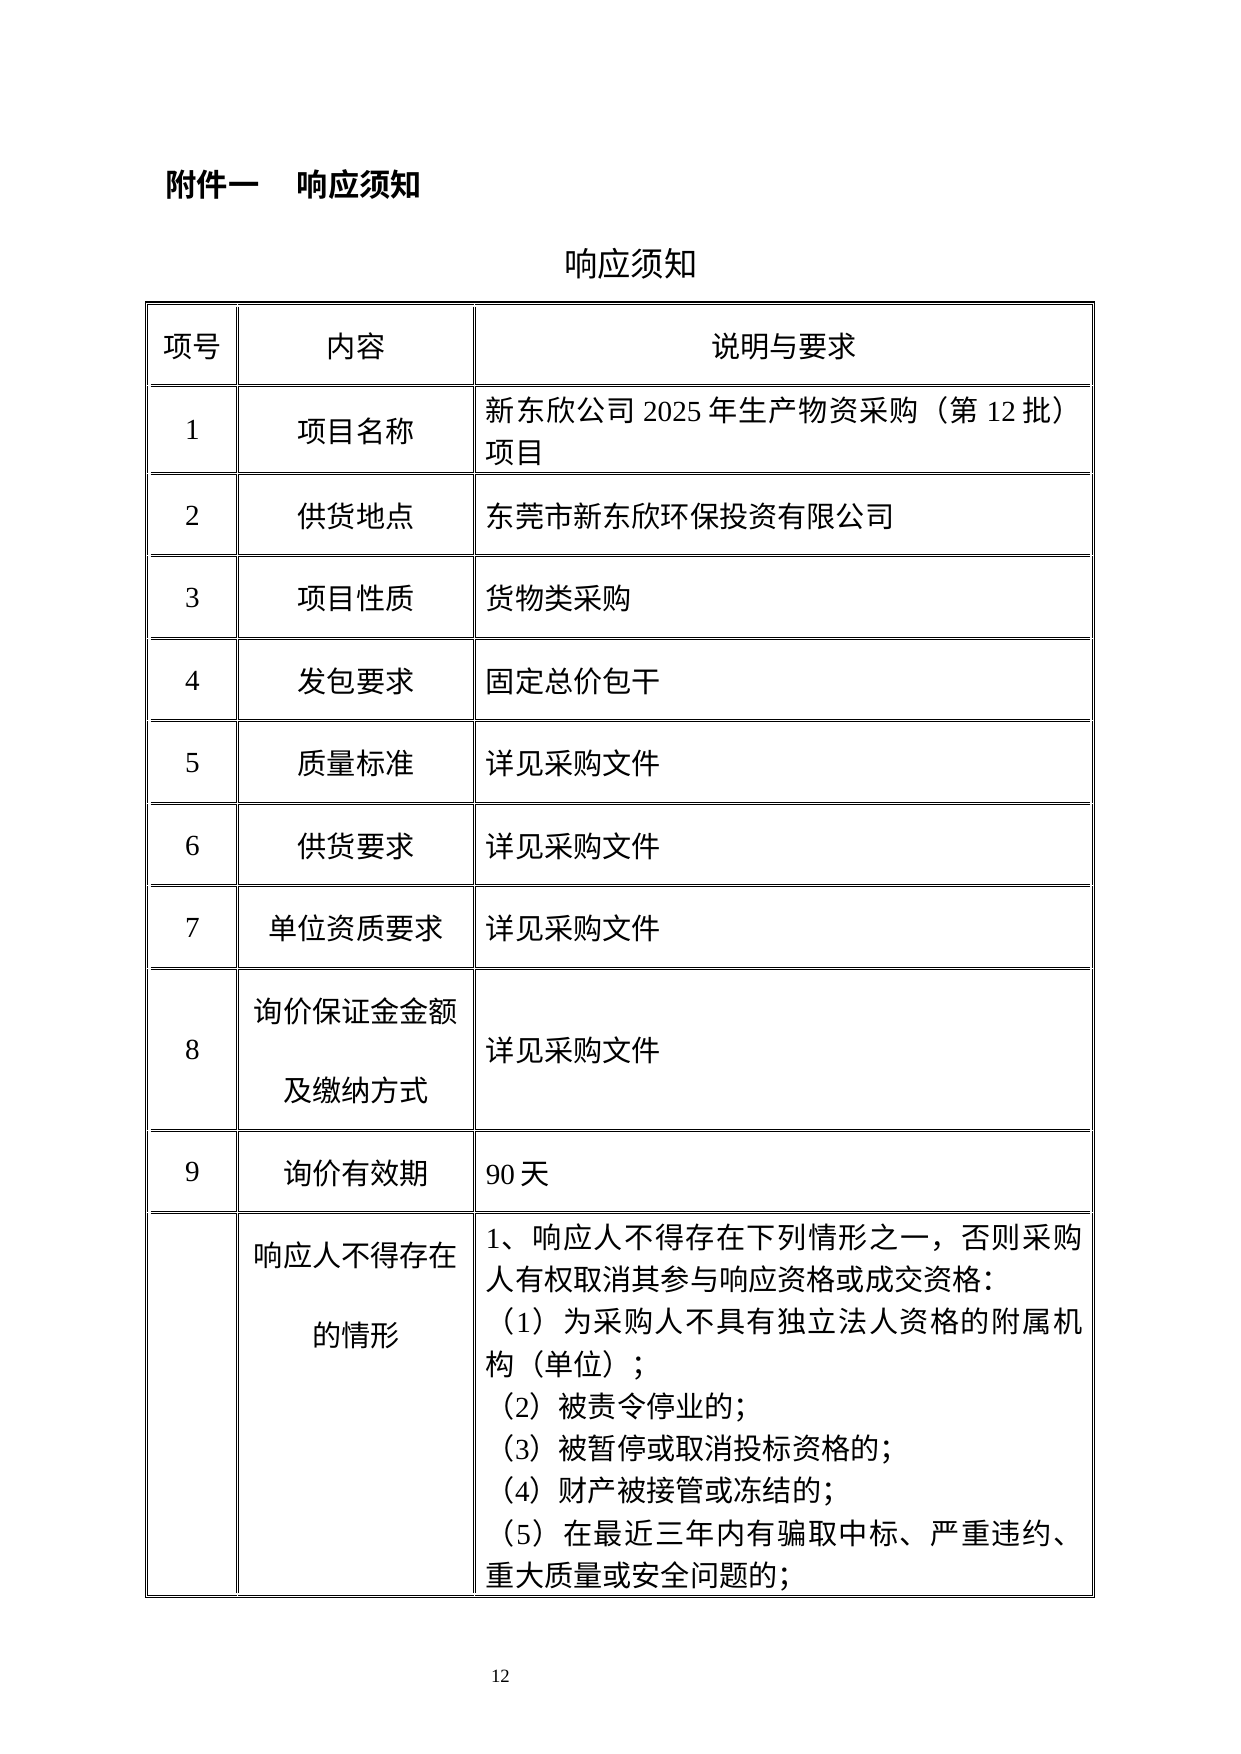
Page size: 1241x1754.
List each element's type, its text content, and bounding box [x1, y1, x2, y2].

table_cell 供货地点 [239, 475, 473, 554]
table_cell 询价保证金金额及缴纳方式 [239, 970, 473, 1128]
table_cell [474, 1211, 1093, 1595]
table_cell 5 [147, 719, 237, 802]
table_cell [147, 1211, 237, 1595]
table_cell 9 [148, 1129, 236, 1211]
table_cell 东莞市新东欣环保投资有限公司 [476, 472, 1092, 554]
table_cell 项目性质 [239, 557, 473, 637]
table_header 项号 [148, 305, 237, 384]
table_cell 90天 [476, 1129, 1092, 1211]
table_header 内容 [237, 305, 474, 384]
table_cell 项目名称 [239, 387, 473, 472]
list 响应须知 [165, 143, 1075, 222]
table_cell 详见采购文件 [474, 884, 1093, 967]
table_cell 询价有效期 [239, 1132, 473, 1211]
table_cell 响应人不得存在的情形 [237, 1214, 474, 1595]
table_cell 6 [148, 802, 236, 884]
table_cell 2 [148, 472, 236, 554]
table_cell 详见采购文件 [474, 719, 1093, 802]
table_cell 7 [147, 884, 237, 967]
table_cell 新东欣公司2025年生产物资采购（第12批）项目 [474, 384, 1093, 472]
table_cell 发包要求 [239, 640, 473, 719]
table_cell 3 [147, 554, 237, 637]
table_cell 货物类采购 [474, 554, 1093, 637]
table_cell 固定总价包干 [476, 637, 1092, 719]
table_cell 供货要求 [239, 805, 473, 884]
table_cell 详见采购文件 [476, 967, 1092, 1128]
table_cell 4 [148, 637, 236, 719]
table_cell 详见采购文件 [476, 802, 1092, 884]
table_header 说明与要求 [474, 305, 1092, 384]
table_cell 质量标准 [239, 722, 473, 802]
table_cell 8 [148, 967, 236, 1128]
table_cell 单位资质要求 [239, 887, 473, 967]
table_cell 1 [147, 384, 237, 472]
text 响应须知 [165, 222, 1075, 301]
